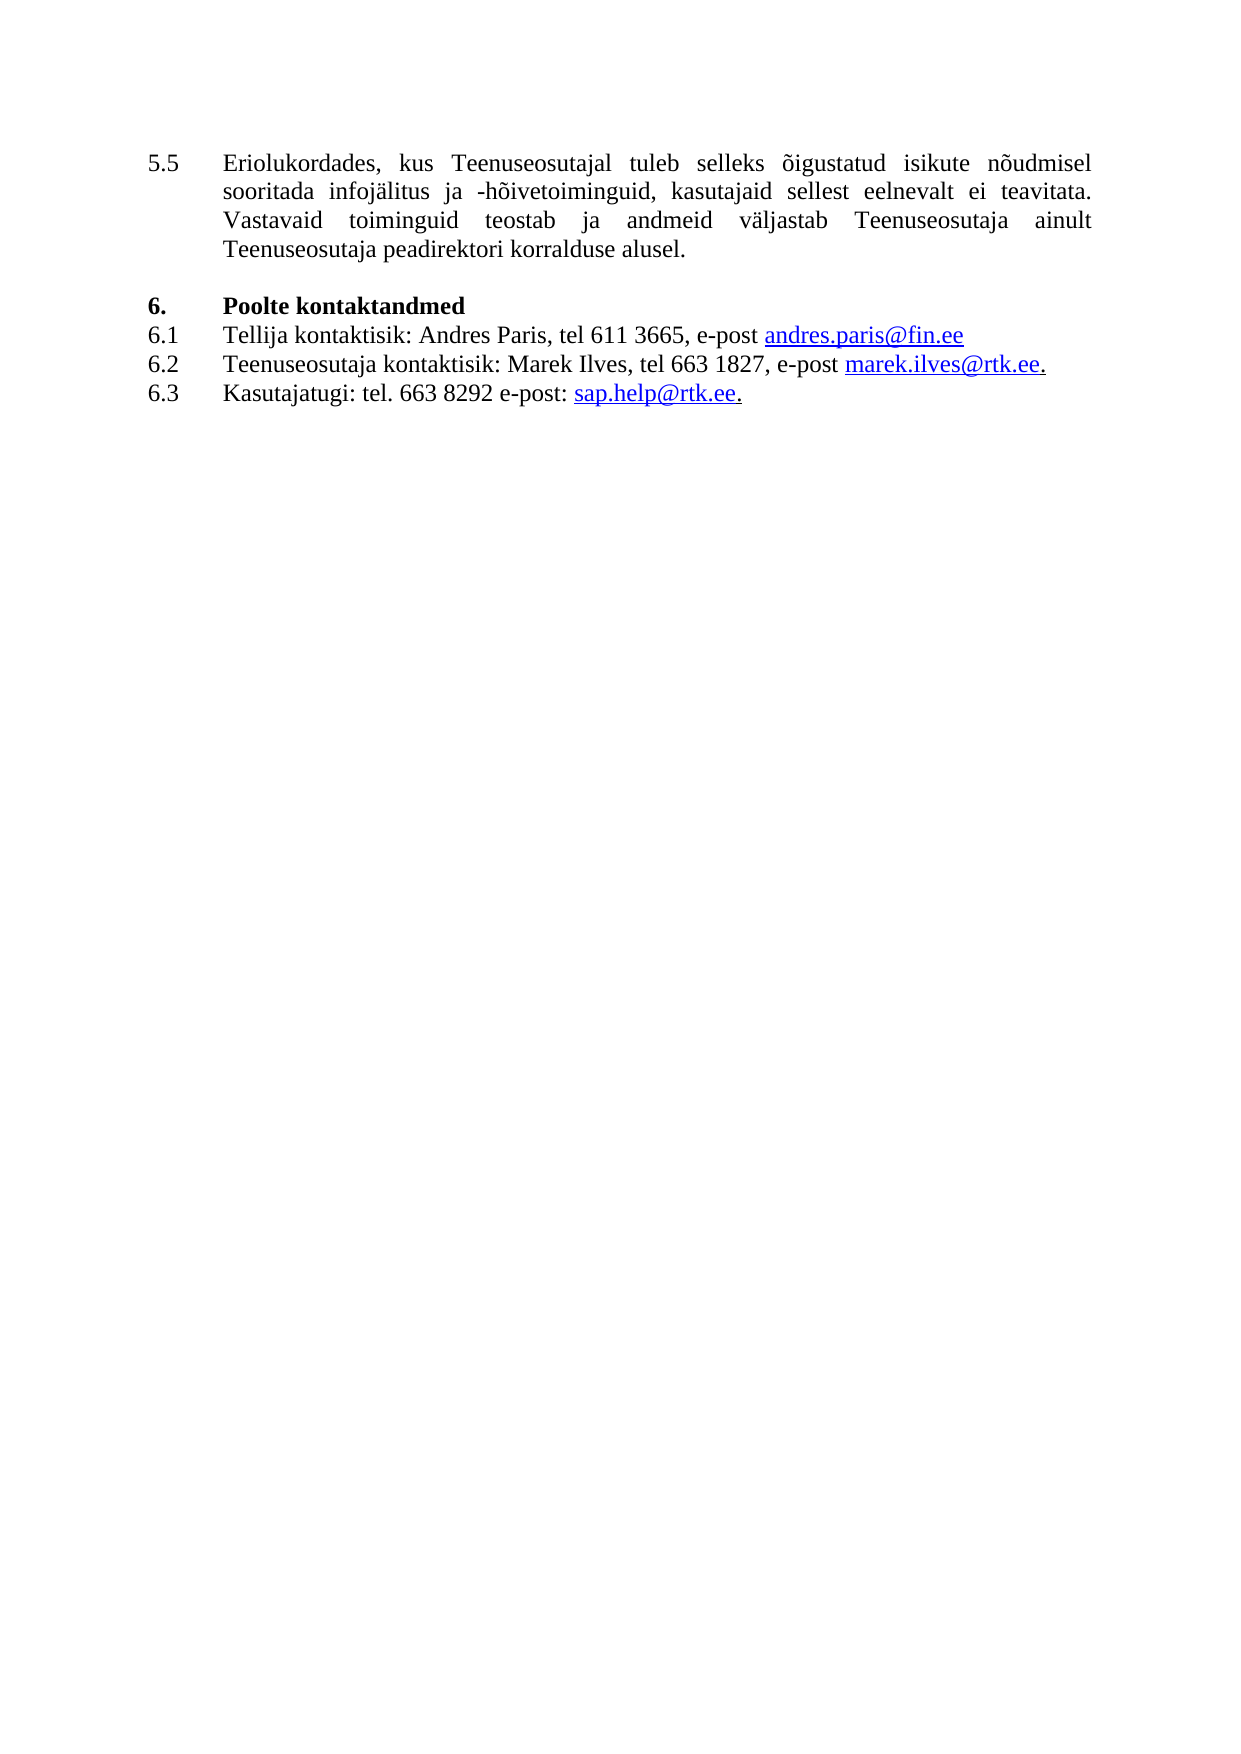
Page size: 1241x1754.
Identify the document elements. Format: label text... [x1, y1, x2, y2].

list Teenuseosutaja kontaktisik: Marek Ilves, tel 663 1827, e-post marek.ilves@rtk.ee. [148, 349, 1092, 378]
list Eriolukordades, kus Teenuseosutajal tuleb selleks õigustatud isikute nõudmisel sooritada infojälitus ja -hõivetoiminguid, kasutajaid sellest eelnevalt ei teavitata. Vastavaid toiminguid teostab ja andmeid väljastab Teenuseosutaja ainult Teenuseosutaja peadirektori korralduse alusel. [148, 148, 1092, 263]
list Poolte kontaktandmed [148, 291, 1092, 320]
list Tellija kontaktisik: Andres Paris, tel 611 3665, e-post andres.paris@fin.ee [148, 320, 1092, 349]
list Kasutajatugi: tel. 663 8292 e-post: sap.help@rtk.ee. [148, 378, 1092, 406]
